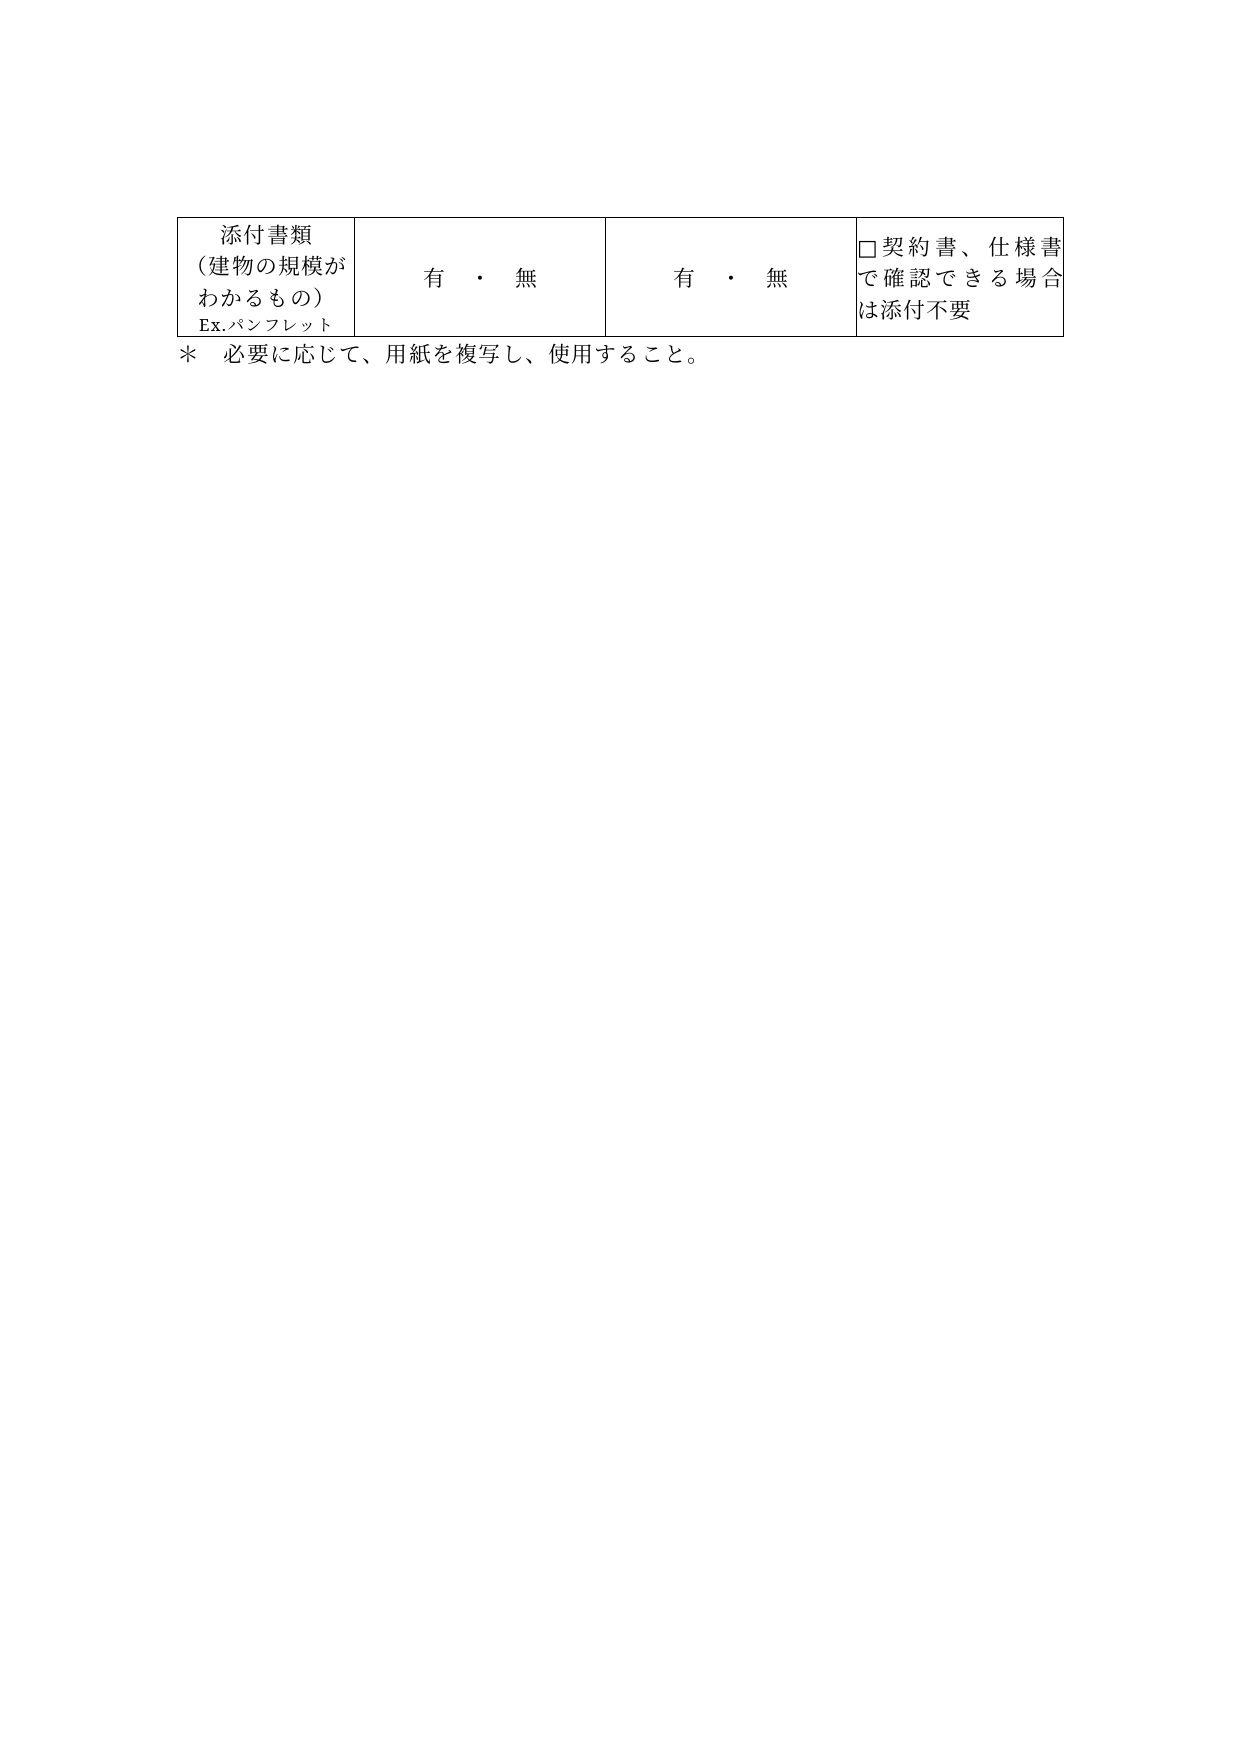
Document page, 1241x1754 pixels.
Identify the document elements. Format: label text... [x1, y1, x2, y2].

table_cell 添付書類 （建物の規模がわかるもの） Ex.パンフレット [178, 218, 354, 336]
table_cell 有 ・ 無 [606, 218, 856, 336]
table_cell 有 ・ 無 [355, 218, 605, 336]
table_cell □契約書、仕様書で確認できる場合は添付不要 [857, 218, 1063, 336]
text ＊ 必要に応じて、用紙を複写し、使用すること。 [177, 337, 1063, 369]
